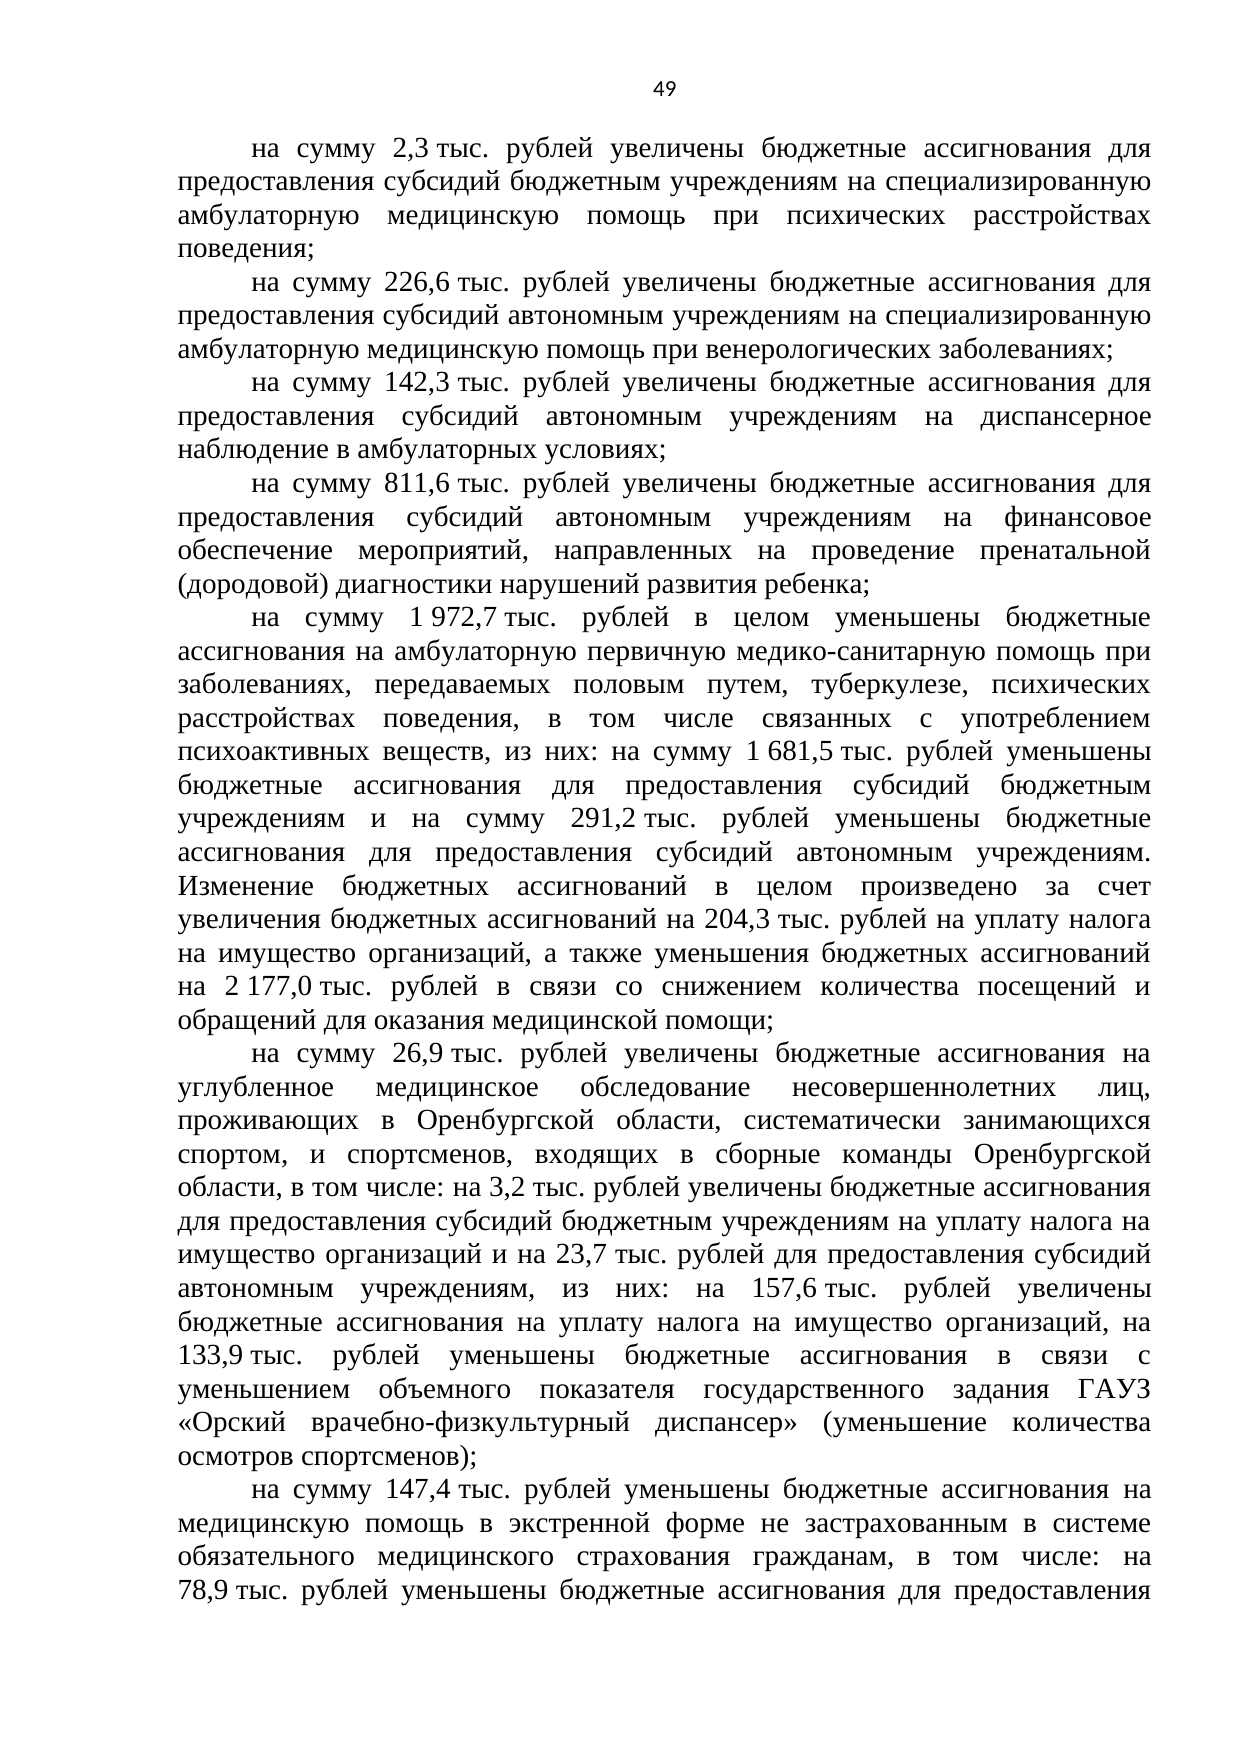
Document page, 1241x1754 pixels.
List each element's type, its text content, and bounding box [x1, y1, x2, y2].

text на сумму 142,3 тыс. рублей увеличены бюджетные ассигнования для предоставления субсидий автономным учреждениям на диспансерное наблюдение в амбулаторных условиях; [177, 364, 1152, 465]
text на сумму 811,6 тыс. рублей увеличены бюджетные ассигнования для предоставления субсидий автономным учреждениям на финансовое обеспечение мероприятий, направленных на проведение пренатальной (дородовой) диагностики нарушений развития ребенка; [177, 465, 1152, 599]
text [177, 1471, 1152, 1606]
text на сумму 2,3 тыс. рублей увеличены бюджетные ассигнования для предоставления субсидий бюджетным учреждениям на специализированную амбулаторную медицинскую помощь при психических расстройствах поведения; [177, 130, 1152, 264]
text на сумму 1 972,7 тыс. рублей в целом уменьшены бюджетные ассигнования на амбулаторную первичную медико-санитарную помощь при заболеваниях, передаваемых половым путем, туберкулезе, психических расстройствах поведения, в том числе связанных с употреблением психоактивных веществ, из них: на сумму 1 681,5 тыс. рублей уменьшены бюджетные ассигнования для предоставления субсидий бюджетным учреждениям и на сумму 291,2 тыс. рублей уменьшены бюджетные ассигнования для предоставления субсидий автономным учреждениям. Изменение бюджетных ассигнований в целом произведено за счет увеличения бюджетных ассигнований на 204,3 тыс. рублей на уплату налога на имущество организаций, а также уменьшения бюджетных ассигнований на 2 177,0 тыс. рублей в связи со снижением количества посещений и обращений для оказания медицинской помощи; [177, 599, 1152, 1035]
text на сумму 26,9 тыс. рублей увеличены бюджетные ассигнования на углубленное медицинское обследование несовершеннолетних лиц, проживающих в Оренбургской области, систематически занимающихся спортом, и спортсменов, входящих в сборные команды Оренбургской области, в том числе: на 3,2 тыс. рублей увеличены бюджетные ассигнования для предоставления субсидий бюджетным учреждениям на уплату налога на имущество организаций и на 23,7 тыс. рублей для предоставления субсидий автономным учреждениям, из них: на 157,6 тыс. рублей увеличены бюджетные ассигнования на уплату налога на имущество организаций, на 133,9 тыс. рублей уменьшены бюджетные ассигнования в связи с уменьшением объемного показателя государственного задания ГАУЗ «Орский врачебно-физкультурный диспансер» (уменьшение количества осмотров спортсменов); [177, 1035, 1152, 1471]
text на сумму 226,6 тыс. рублей увеличены бюджетные ассигнования для предоставления субсидий автономным учреждениям на специализированную амбулаторную медицинскую помощь при венерологических заболеваниях; [177, 264, 1152, 364]
